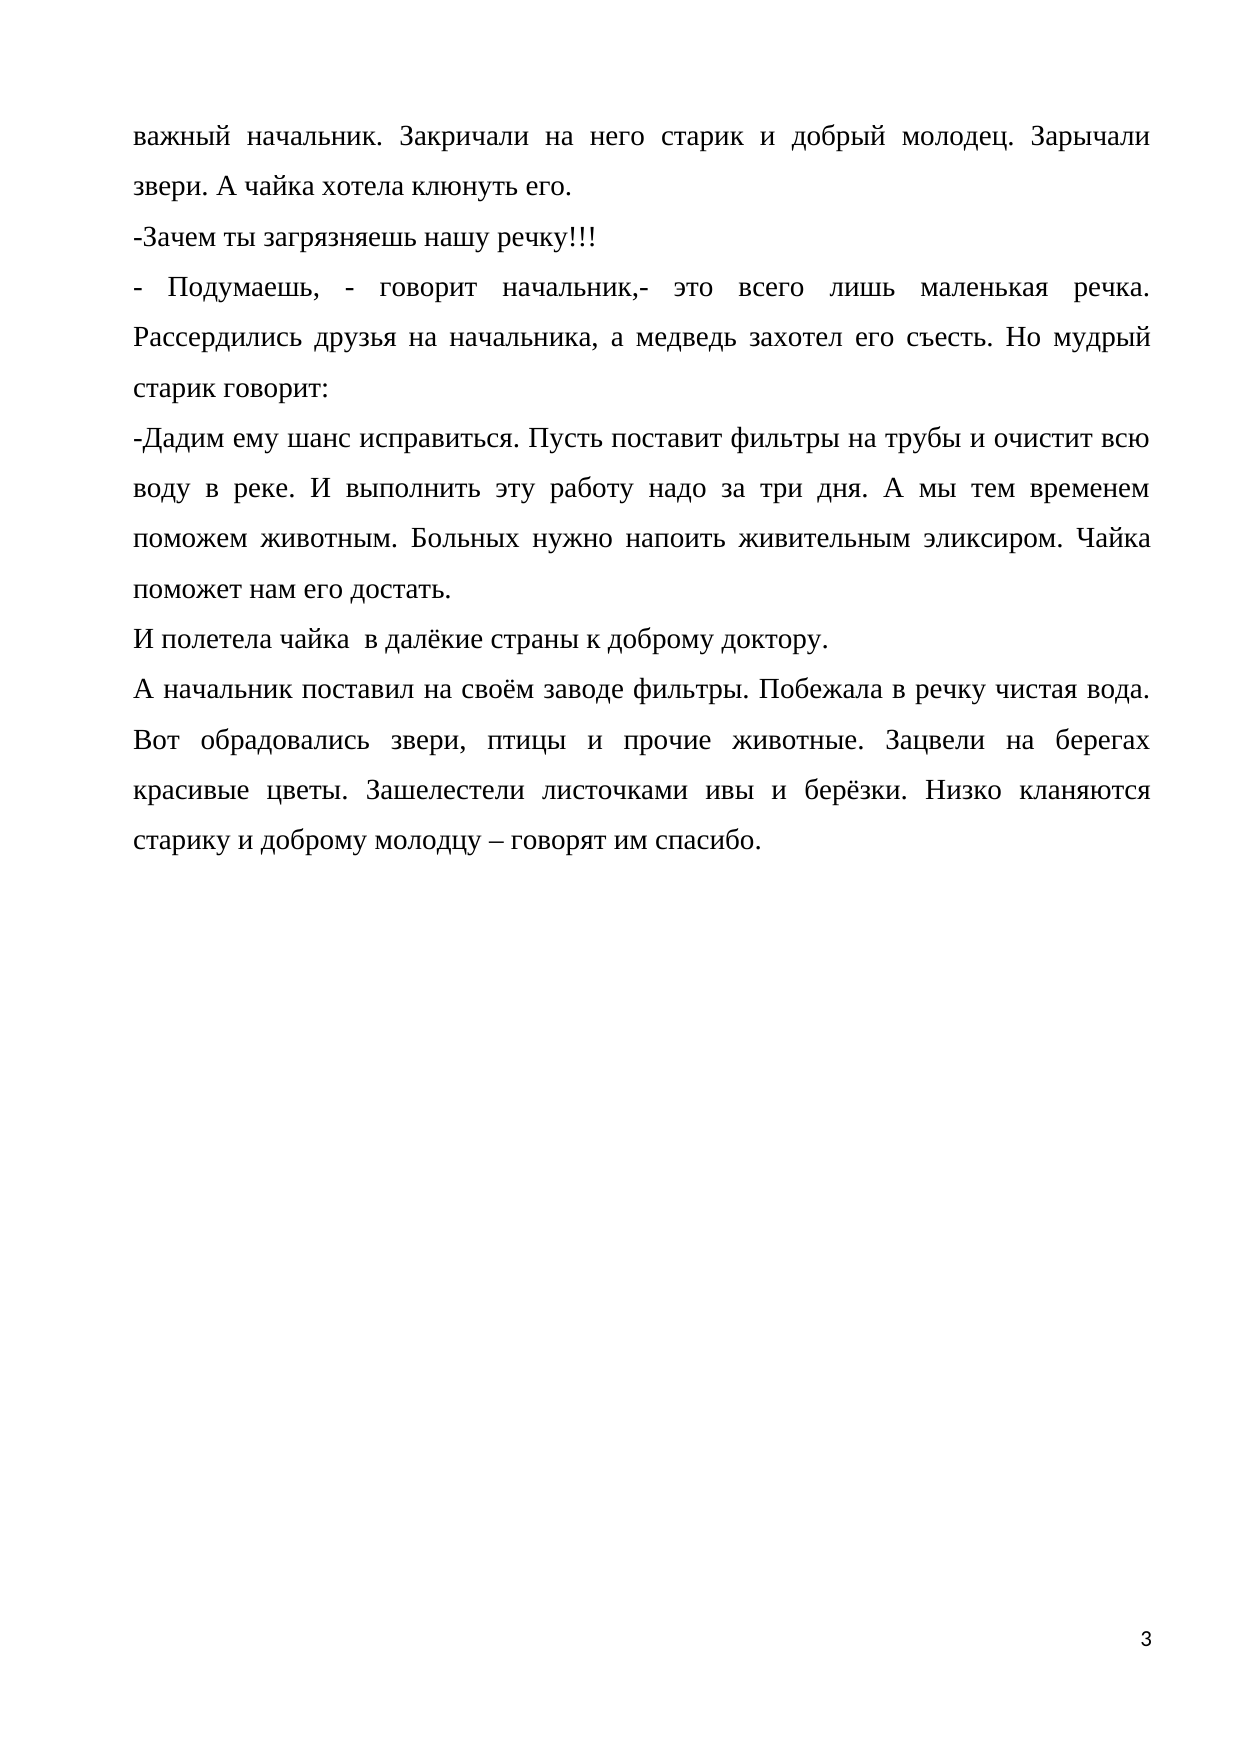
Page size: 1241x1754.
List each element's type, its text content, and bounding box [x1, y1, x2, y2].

text - Подумаешь, - говорит начальник,- это всего лишь маленькая речка. Рассердились друзья на начальника, а медведь захотел его съесть. Но мудрый старик говорит: [133, 269, 1152, 403]
text -Дадим ему шанс исправиться. Пусть поставит фильтры на трубы и очистит всю воду в реке. И выполнить эту работу надо за три дня. А мы тем временем поможем животным. Больных нужно напоить живительным эликсиром. Чайка поможет нам его достать. [133, 420, 1152, 604]
text -Зачем ты загрязняешь нашу речку!!! [133, 219, 1152, 252]
text И полетела чайка в далёкие страны к доброму доктору. [133, 621, 1152, 655]
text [133, 118, 1152, 202]
text А начальник поставил на своём заводе фильтры. Побежала в речку чистая вода. Вот обрадовались звери, птицы и прочие животные. Зацвели на берегах красивые цветы. Зашелестели листочками ивы и берёзки. Низко кланяются старику и доброму молодцу – говорят им спасибо. [133, 672, 1152, 856]
